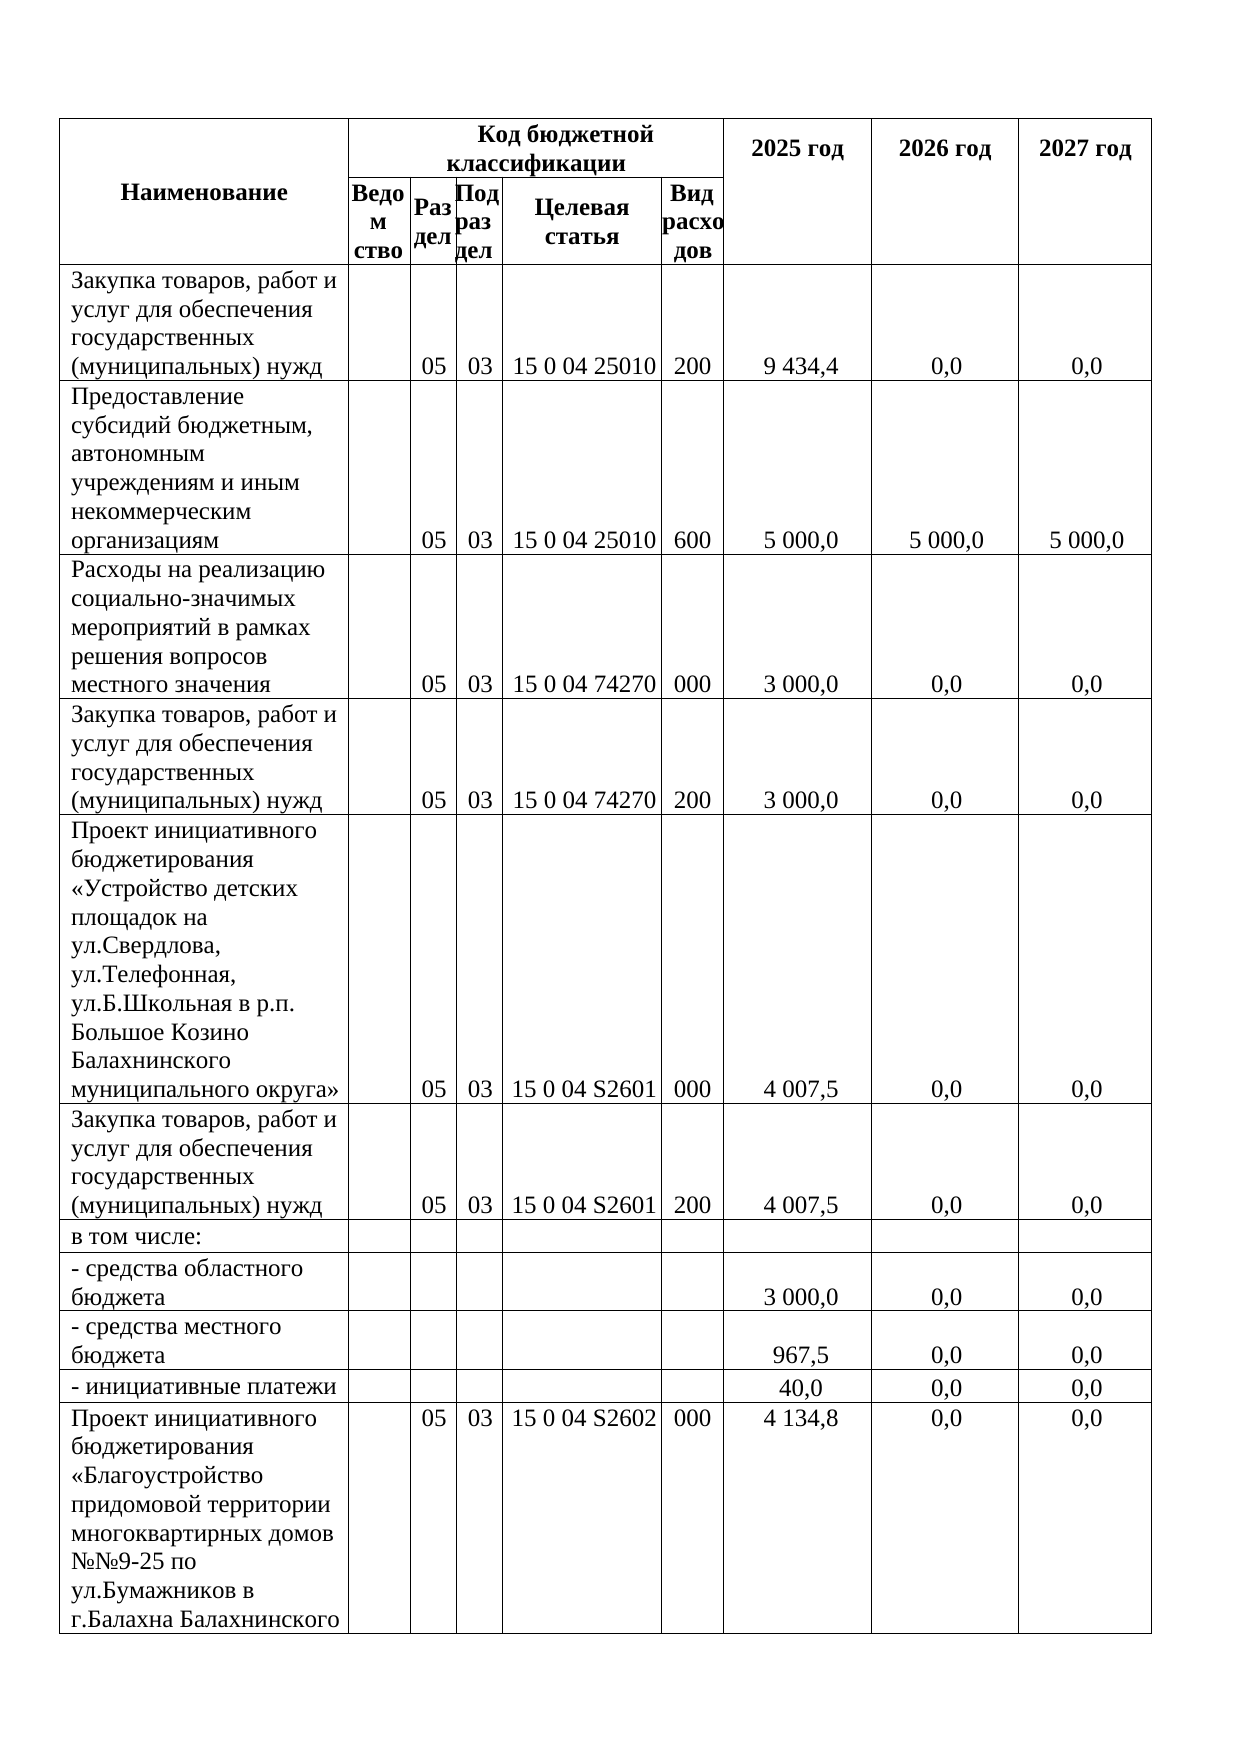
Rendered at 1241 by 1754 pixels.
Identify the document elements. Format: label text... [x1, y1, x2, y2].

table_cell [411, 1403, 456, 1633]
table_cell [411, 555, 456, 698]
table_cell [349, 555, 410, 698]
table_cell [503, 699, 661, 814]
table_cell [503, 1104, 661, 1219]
table_header Наименование [60, 119, 348, 264]
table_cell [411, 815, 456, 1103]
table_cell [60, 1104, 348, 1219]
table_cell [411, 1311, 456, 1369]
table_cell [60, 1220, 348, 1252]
table_header 2026 год [872, 119, 1018, 177]
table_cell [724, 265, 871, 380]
table_cell Целевая статья [503, 178, 661, 264]
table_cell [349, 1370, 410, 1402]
table_cell [1019, 177, 1151, 264]
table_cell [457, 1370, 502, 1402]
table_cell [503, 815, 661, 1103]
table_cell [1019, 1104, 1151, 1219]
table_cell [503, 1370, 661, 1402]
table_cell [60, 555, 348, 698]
table_cell Раз дел [411, 178, 456, 264]
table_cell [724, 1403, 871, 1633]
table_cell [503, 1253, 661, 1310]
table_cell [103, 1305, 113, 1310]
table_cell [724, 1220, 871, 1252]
table_cell Вид расходов [662, 178, 723, 264]
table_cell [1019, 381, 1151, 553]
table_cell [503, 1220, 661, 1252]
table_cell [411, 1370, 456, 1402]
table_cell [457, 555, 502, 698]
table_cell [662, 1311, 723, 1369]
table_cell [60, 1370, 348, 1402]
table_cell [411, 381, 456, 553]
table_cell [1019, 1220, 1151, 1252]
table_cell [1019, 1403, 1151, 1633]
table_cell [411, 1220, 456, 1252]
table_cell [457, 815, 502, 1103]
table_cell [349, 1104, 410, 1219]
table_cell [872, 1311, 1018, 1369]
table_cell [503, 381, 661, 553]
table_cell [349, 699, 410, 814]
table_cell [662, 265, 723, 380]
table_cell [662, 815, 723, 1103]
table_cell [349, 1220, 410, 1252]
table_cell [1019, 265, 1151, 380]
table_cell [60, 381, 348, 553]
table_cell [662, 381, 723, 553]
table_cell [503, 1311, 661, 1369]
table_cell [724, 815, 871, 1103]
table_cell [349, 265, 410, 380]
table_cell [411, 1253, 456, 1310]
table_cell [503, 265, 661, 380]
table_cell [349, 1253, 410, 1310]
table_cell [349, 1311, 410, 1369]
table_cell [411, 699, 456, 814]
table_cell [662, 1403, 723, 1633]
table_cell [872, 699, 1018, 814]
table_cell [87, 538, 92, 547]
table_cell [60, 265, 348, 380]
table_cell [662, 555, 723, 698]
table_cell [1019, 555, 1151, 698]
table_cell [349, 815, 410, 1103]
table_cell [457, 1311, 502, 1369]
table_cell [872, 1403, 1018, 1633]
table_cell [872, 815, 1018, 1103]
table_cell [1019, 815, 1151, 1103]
table_cell Под раз дел [457, 178, 502, 264]
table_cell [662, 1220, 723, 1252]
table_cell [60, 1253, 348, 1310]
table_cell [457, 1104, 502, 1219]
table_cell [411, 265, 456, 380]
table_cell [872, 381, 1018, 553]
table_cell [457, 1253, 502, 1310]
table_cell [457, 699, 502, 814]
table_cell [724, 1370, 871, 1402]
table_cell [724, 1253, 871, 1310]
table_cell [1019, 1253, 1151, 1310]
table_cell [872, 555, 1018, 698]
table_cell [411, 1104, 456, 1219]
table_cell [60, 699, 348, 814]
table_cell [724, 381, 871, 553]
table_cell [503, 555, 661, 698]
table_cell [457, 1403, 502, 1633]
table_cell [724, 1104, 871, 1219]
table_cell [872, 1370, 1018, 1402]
table_cell Ведом ство [349, 178, 410, 264]
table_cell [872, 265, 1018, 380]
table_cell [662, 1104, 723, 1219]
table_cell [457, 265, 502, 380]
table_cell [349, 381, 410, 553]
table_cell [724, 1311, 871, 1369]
table_header 2027 год [1019, 119, 1151, 177]
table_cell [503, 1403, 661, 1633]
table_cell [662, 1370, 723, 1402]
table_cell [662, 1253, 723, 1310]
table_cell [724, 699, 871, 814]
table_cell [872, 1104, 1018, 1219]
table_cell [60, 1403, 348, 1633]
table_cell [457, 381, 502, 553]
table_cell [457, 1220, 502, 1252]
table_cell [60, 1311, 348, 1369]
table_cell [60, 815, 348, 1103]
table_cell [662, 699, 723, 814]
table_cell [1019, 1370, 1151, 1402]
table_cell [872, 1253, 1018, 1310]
table_cell [872, 177, 1018, 264]
table_cell [724, 177, 871, 264]
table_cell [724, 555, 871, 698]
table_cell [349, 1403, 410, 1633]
table_header 2025 год [724, 119, 871, 177]
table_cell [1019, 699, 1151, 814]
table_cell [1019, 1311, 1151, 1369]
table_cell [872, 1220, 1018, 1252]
table_header Код бюджетной классификации [349, 119, 723, 177]
